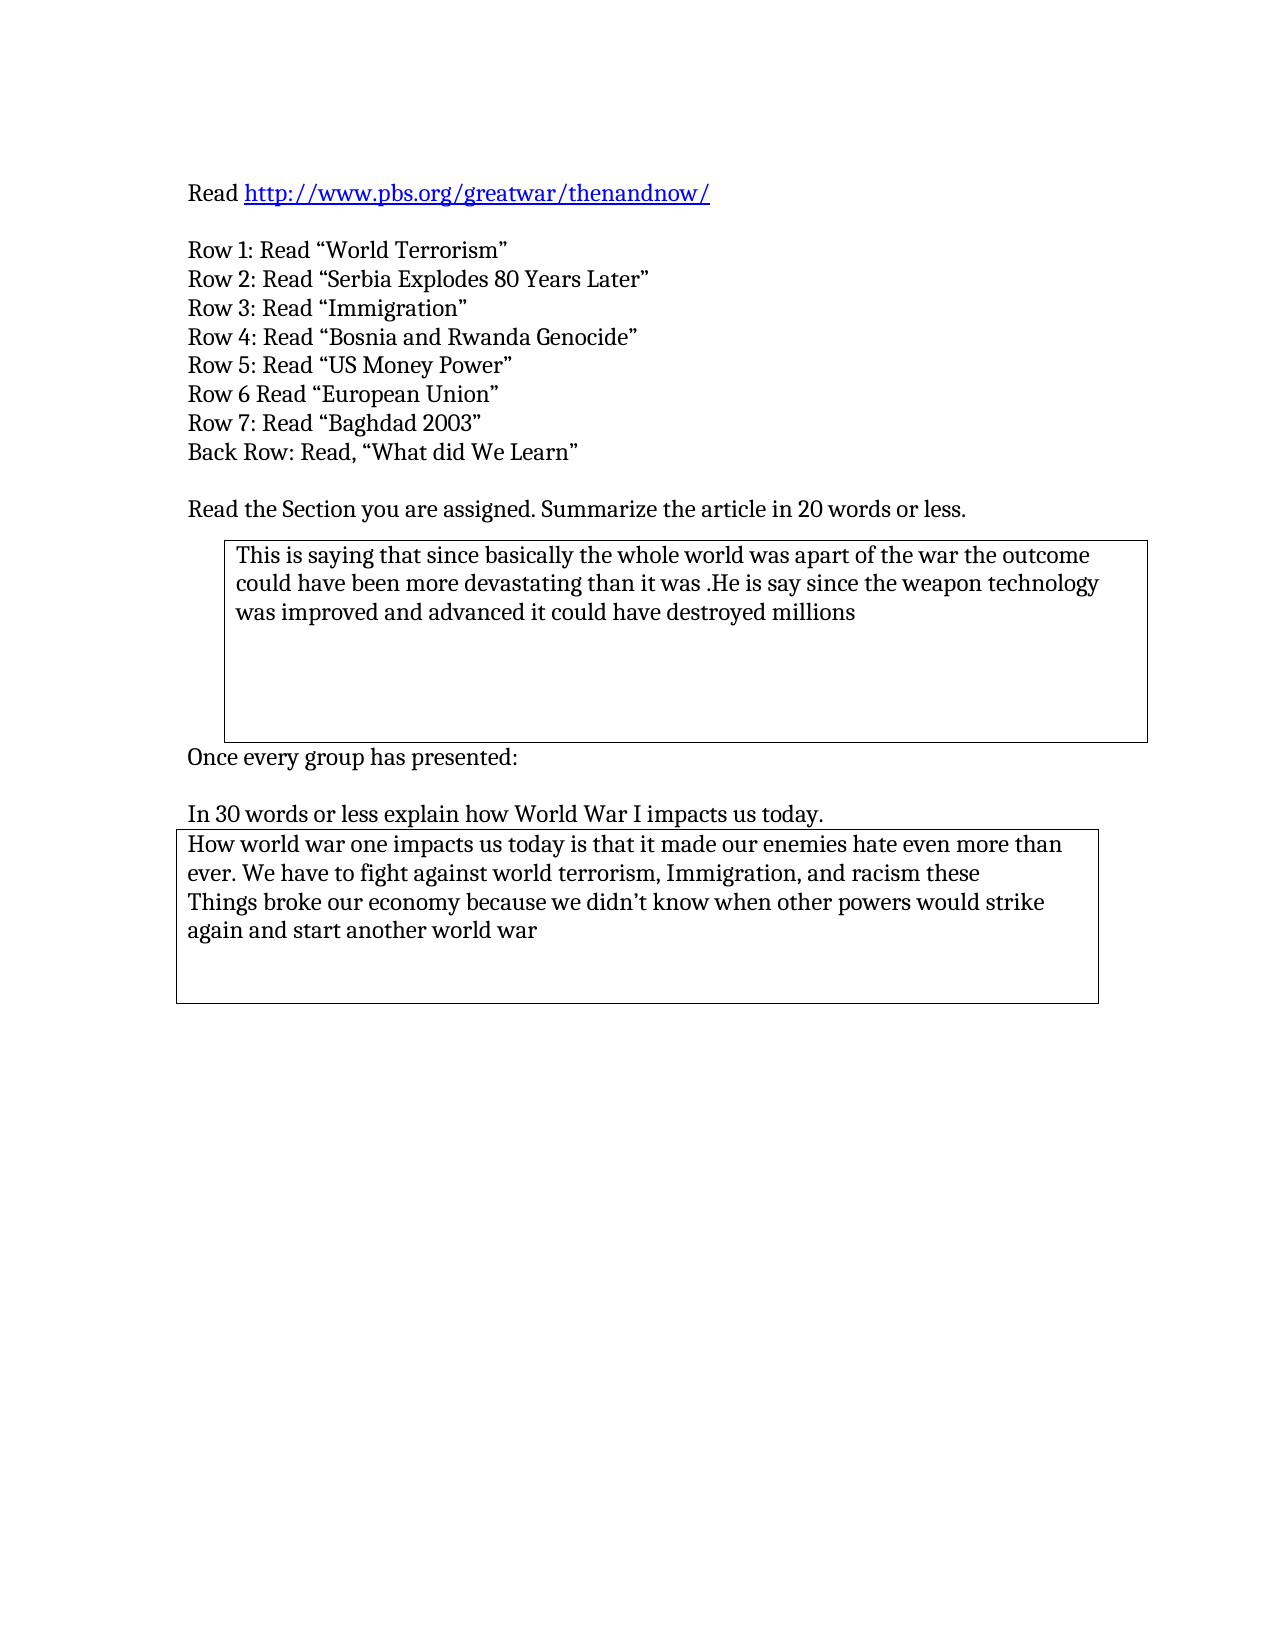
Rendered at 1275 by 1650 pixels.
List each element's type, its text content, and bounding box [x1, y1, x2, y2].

text Row 3: Read “Immigration” [187, 294, 1087, 322]
text Row 7: Read “Baghdad 2003” [187, 409, 1087, 437]
text Row 6 Read “European Union” [187, 380, 1087, 409]
text Row 2: Read “Serbia Explodes 80 Years Later” [187, 265, 1087, 294]
text Read http://www.pbs.org/greatwar/thenandnow/ [187, 179, 1087, 207]
text Back Row: Read, “What did We Learn” [187, 437, 1087, 466]
text Row 5: Read “US Money Power” [187, 351, 1087, 380]
text Row 1: Read “World Terrorism” [187, 236, 1087, 265]
text Row 4: Read “Bosnia and Rwanda Genocide” [187, 322, 1087, 351]
text Read the Section you are assigned. Summarize the article in 20 words or less. [187, 495, 1087, 524]
table_header This is saying that since basically the whole world was apart of the war the outcome could have been more devastating than it was .He is say since the weapon technology was improved and advanced it could have destroyed millions [225, 541, 1147, 742]
text Once every group has presented: [187, 581, 1087, 772]
text In 30 words or less explain how World War I impacts us today. [187, 800, 1087, 829]
table_header How world war one impacts us today is that it made our enemies hate even more than ever. We have to fight against world terrorism, Immigration, and racism these Things broke our economy because we didn’t know when other powers would strike again and start another world war [177, 830, 1098, 1003]
